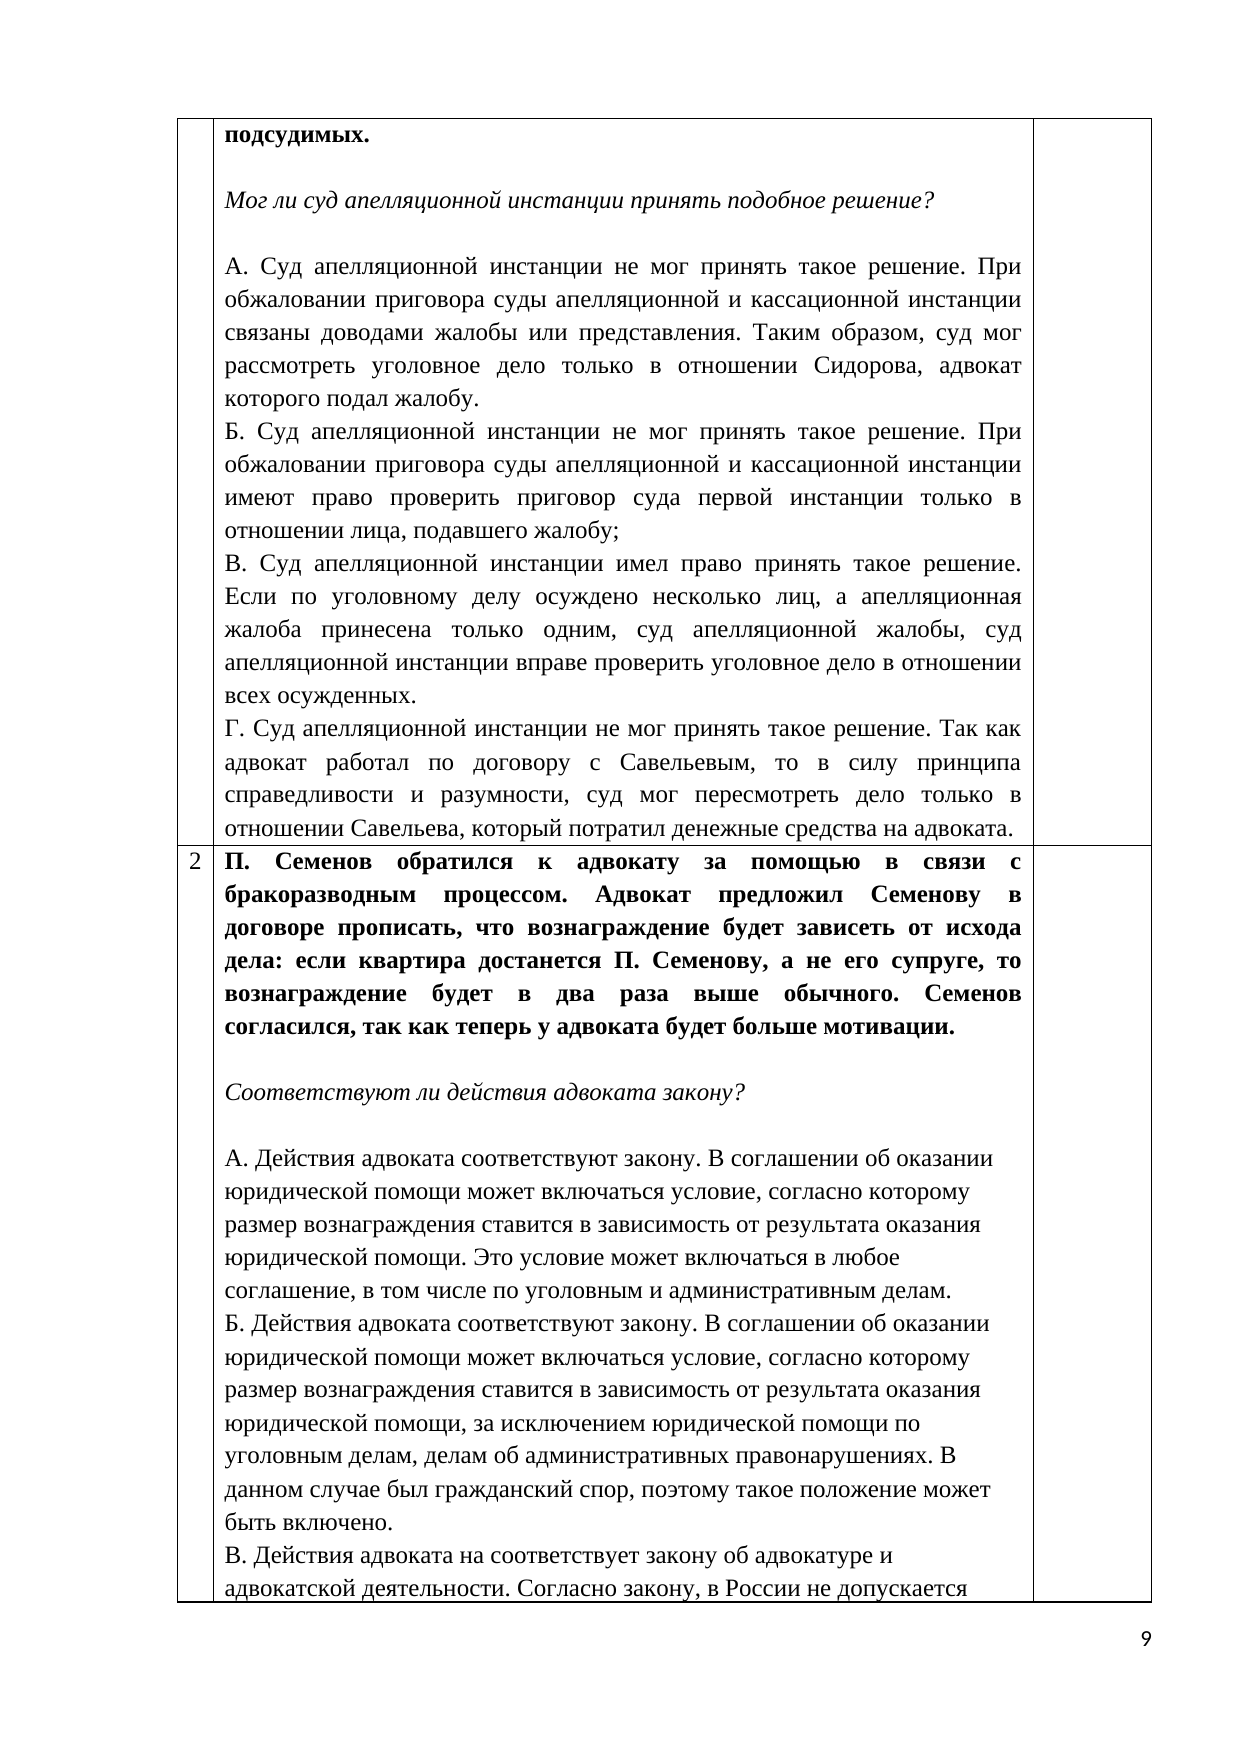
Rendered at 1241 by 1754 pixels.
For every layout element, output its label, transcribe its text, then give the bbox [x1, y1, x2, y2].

table_cell [1034, 846, 1151, 1601]
table_cell 1 [178, 119, 213, 845]
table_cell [214, 119, 1033, 845]
table_cell 2 [178, 846, 213, 1601]
table_cell [1034, 119, 1151, 845]
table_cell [214, 846, 1033, 1601]
